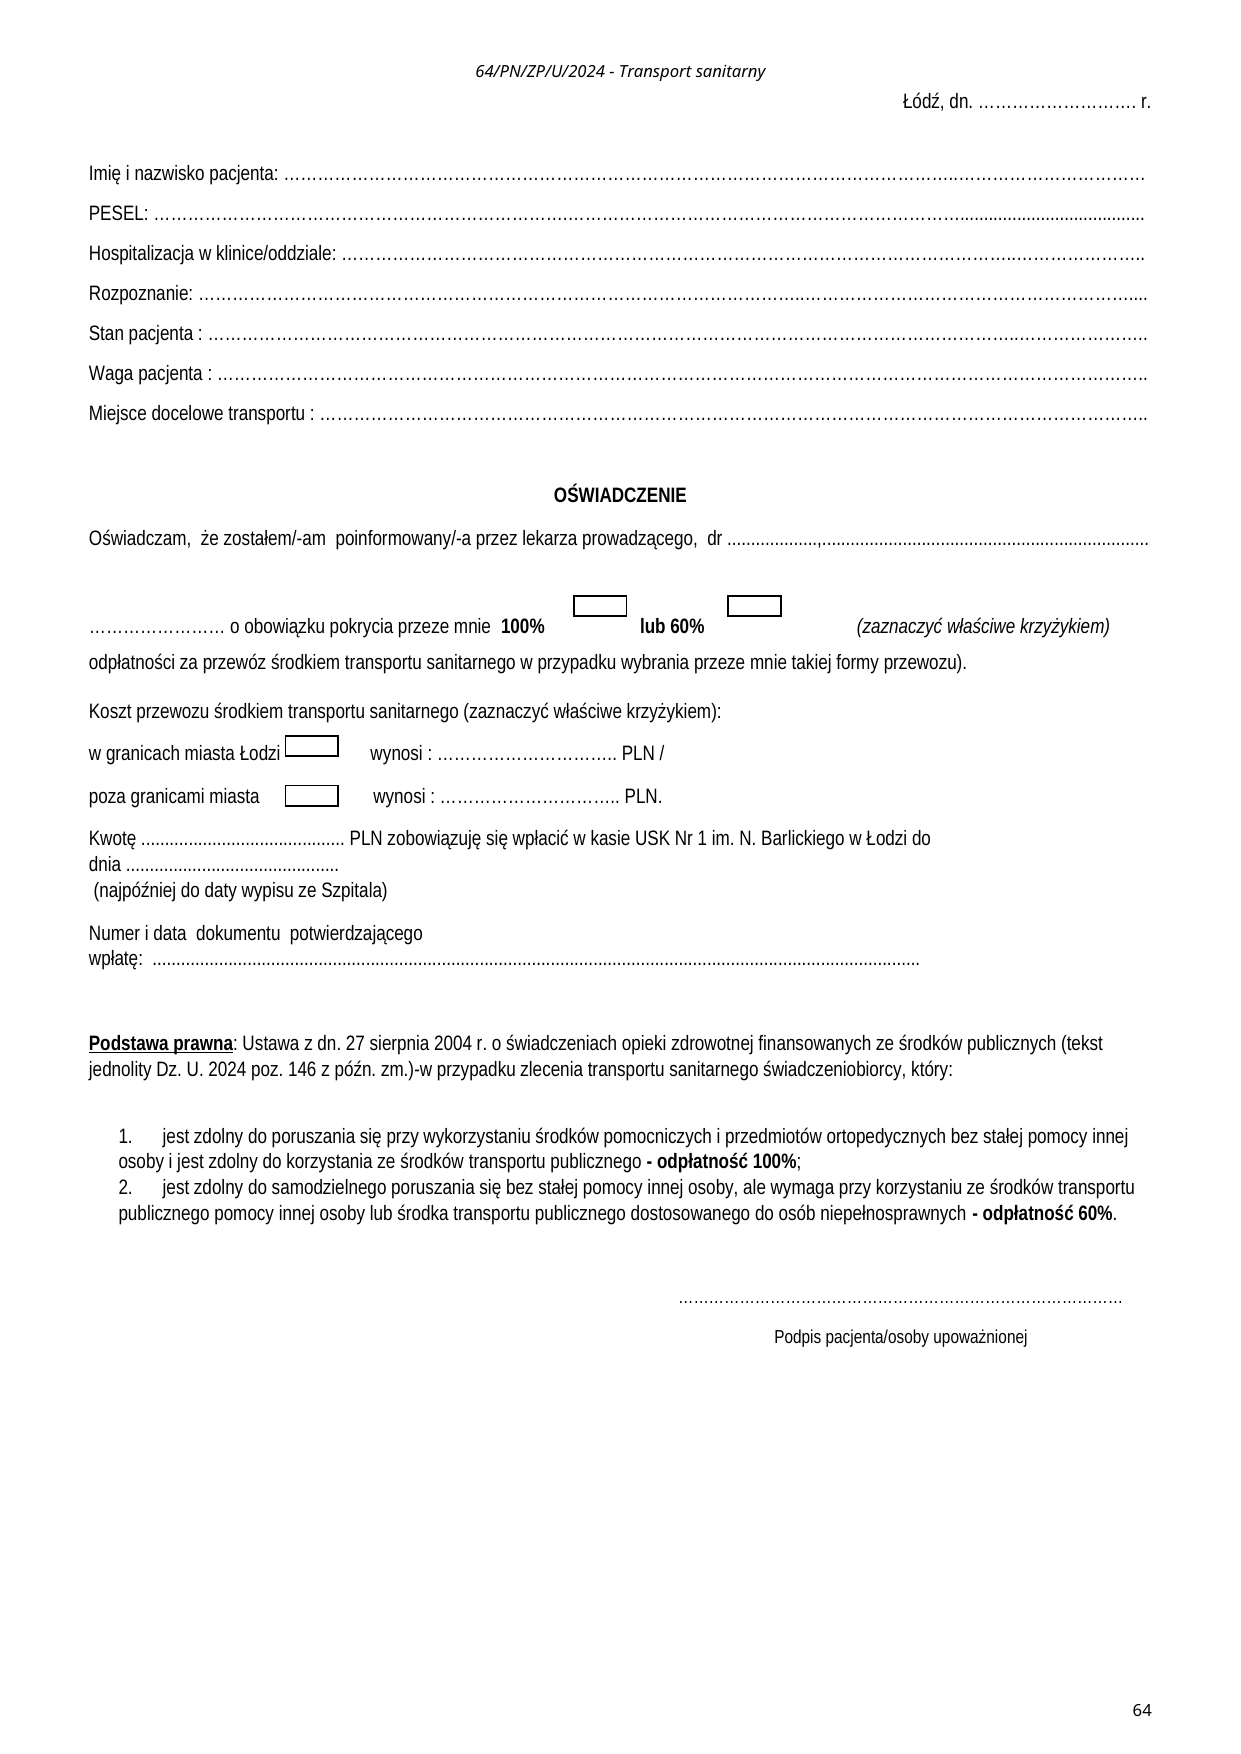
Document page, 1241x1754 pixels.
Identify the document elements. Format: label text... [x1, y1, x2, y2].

text Waga pacjenta : ……………………………………………………………………………………………………………………………………………….. [89, 361, 1152, 385]
text Koszt przewozu środkiem transportu sanitarnego (zaznaczyć właściwe krzyżykiem): [89, 699, 1152, 723]
text Imię i nazwisko pacjenta: ………………………………………………………………………………………………………..…………………………… [89, 161, 1152, 185]
text Numer i data dokumentu potwierdzającego wpłatę: .................................................................................................................................................................. [89, 920, 1152, 970]
text w granicach miasta Łodzi wynosi : ………………………….. PLN / [89, 741, 1152, 765]
text Podpis pacjenta/osoby upoważnionej [89, 1326, 1152, 1347]
text PESEL: ……………………………………………………………….……………………………………………………………....................................... [89, 201, 1152, 225]
text OŚWIADCZENIE [89, 483, 1152, 507]
list jest zdolny do samodzielnego poruszania się bez stałej pomocy innej osoby, ale wymaga przy korzystaniu ze środków transportu publicznego pomocy innej osoby lub środka transportu publicznego dostosowanego do osób niepełnosprawnych - odpłatność 60%. [118, 1175, 1152, 1225]
text Miejsce docelowe transportu : ……………………………………………………………………………………………………………………………….. [89, 401, 1152, 425]
text Rozpoznanie: ……………………………………………………………………………………………..………………………………………………….... [89, 281, 1152, 305]
text …………………… o obowiązku pokrycia przeze mnie 100% lub 60% (zaznaczyć właściwe krzyżykiem) [89, 614, 1152, 638]
text odpłatności za przewóz środkiem transportu sanitarnego w przypadku wybrania przeze mnie takiej formy przewozu). [89, 650, 1152, 674]
text Stan pacjenta : ……………………………………………………………………………………………………………………………..………………….. [89, 321, 1152, 345]
text Łódź, dn. ………………………. r. [89, 89, 1152, 113]
text Podstawa prawna: Ustawa z dn. 27 sierpnia 2004 r. o świadczeniach opieki zdrowotnej finansowanych ze środków publicznych (tekst jednolity Dz. U. 2024 poz. 146 z późn. zm.)-w przypadku zlecenia transportu sanitarnego świadczeniobiorcy, który: [89, 1031, 1152, 1081]
text Hospitalizacja w klinice/oddziale: ………………………………………………………………………………………………………..………………….. [89, 241, 1152, 265]
text Kwotę ........................................... PLN zobowiązuję się wpłacić w kasie USK Nr 1 im. N. Barlickiego w Łodzi do dnia ............................................. (najpóźniej do daty wypisu ze Szpitala) [89, 826, 1152, 902]
text poza granicami miasta wynosi : ………………………….. PLN. [89, 784, 1152, 808]
list jest zdolny do poruszania się przy wykorzystaniu środków pomocniczych i przedmiotów ortopedycznych bez stałej pomocy innej osoby i jest zdolny do korzystania ze środków transportu publicznego - odpłatność 100%; [118, 1123, 1152, 1173]
text Oświadczam, że zostałem/-am poinformowany/-a przez lekarza prowadzącego, dr ...................,..................................................................... [89, 526, 1152, 550]
text …………………………………………………………………………… [89, 1286, 1152, 1308]
